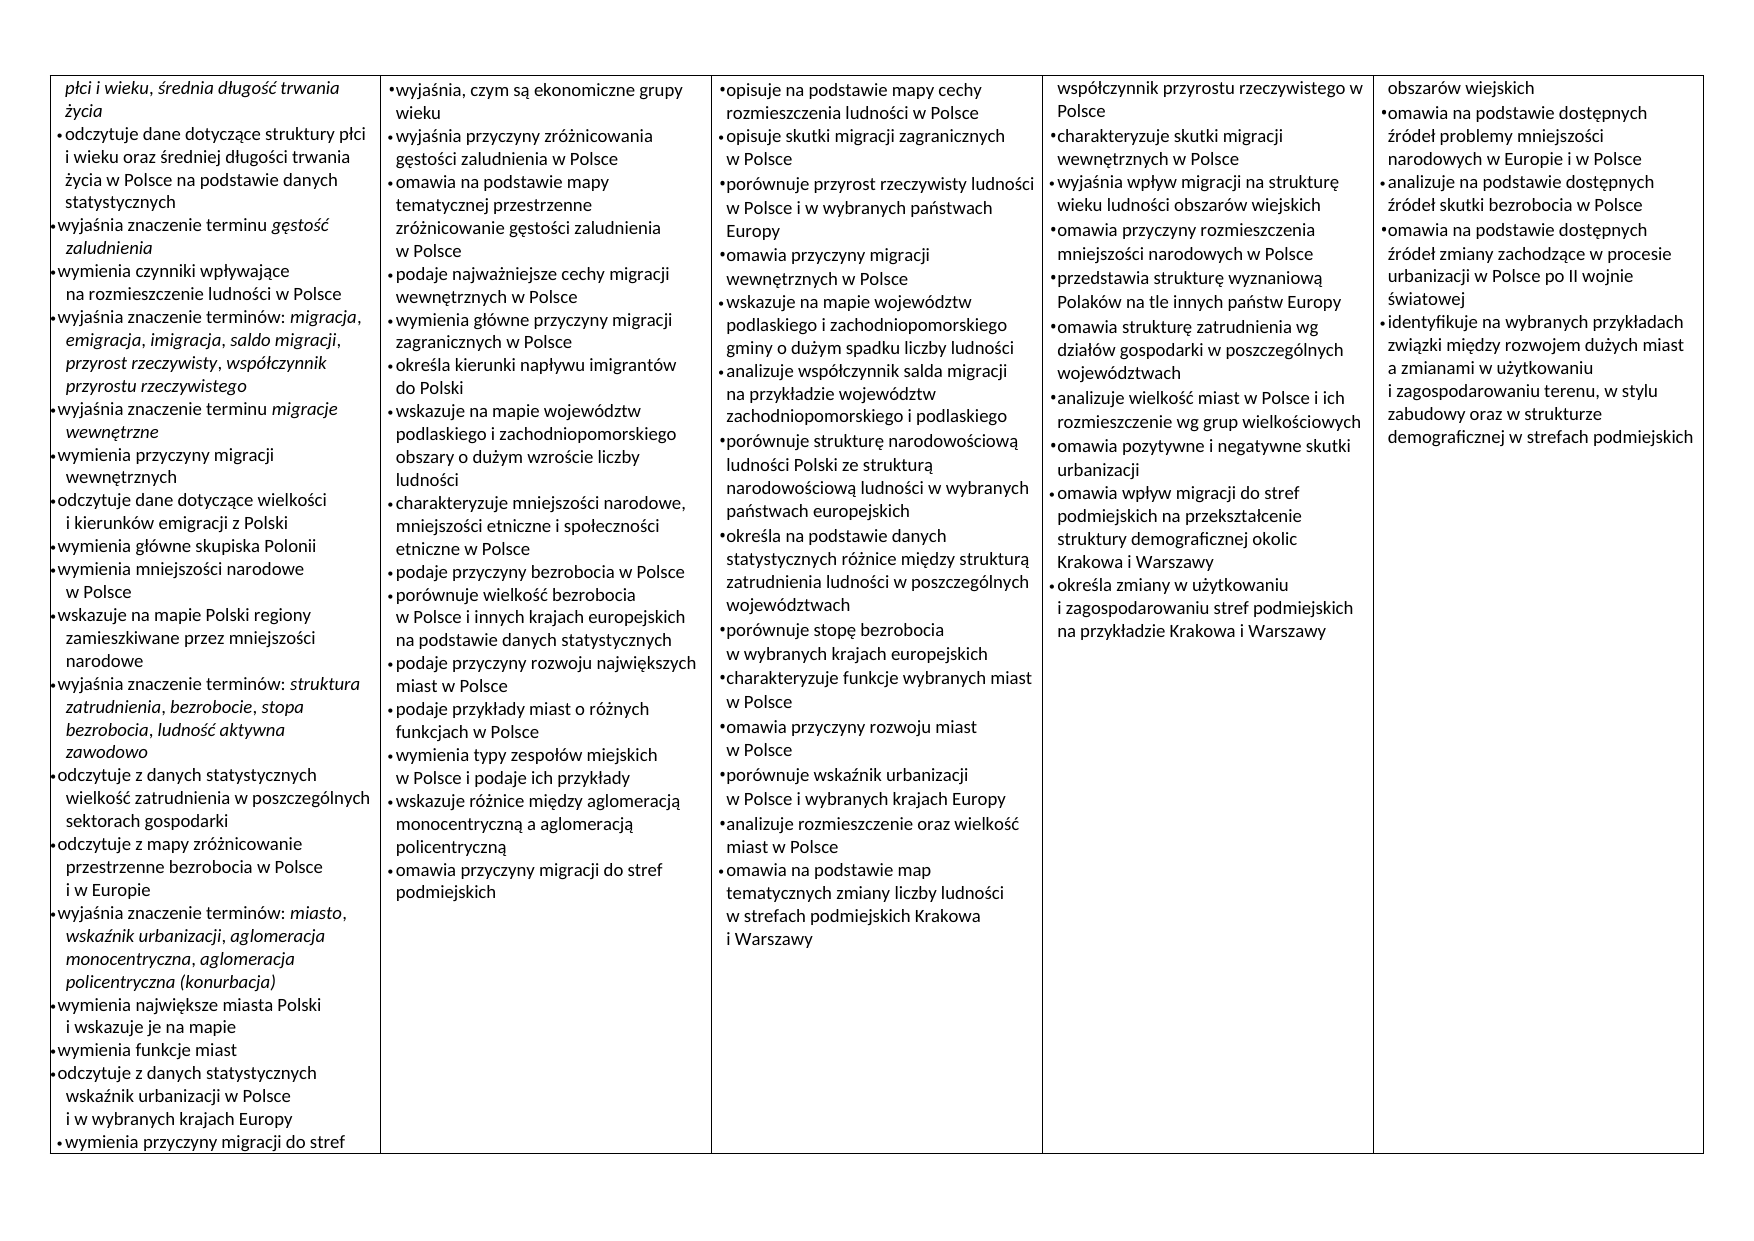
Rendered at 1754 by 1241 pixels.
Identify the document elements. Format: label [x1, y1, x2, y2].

table_cell [1374, 76, 1703, 1153]
table_cell [381, 76, 711, 1153]
table_cell [51, 76, 380, 1153]
table_cell [1043, 76, 1373, 1153]
table_cell [712, 76, 1042, 1153]
